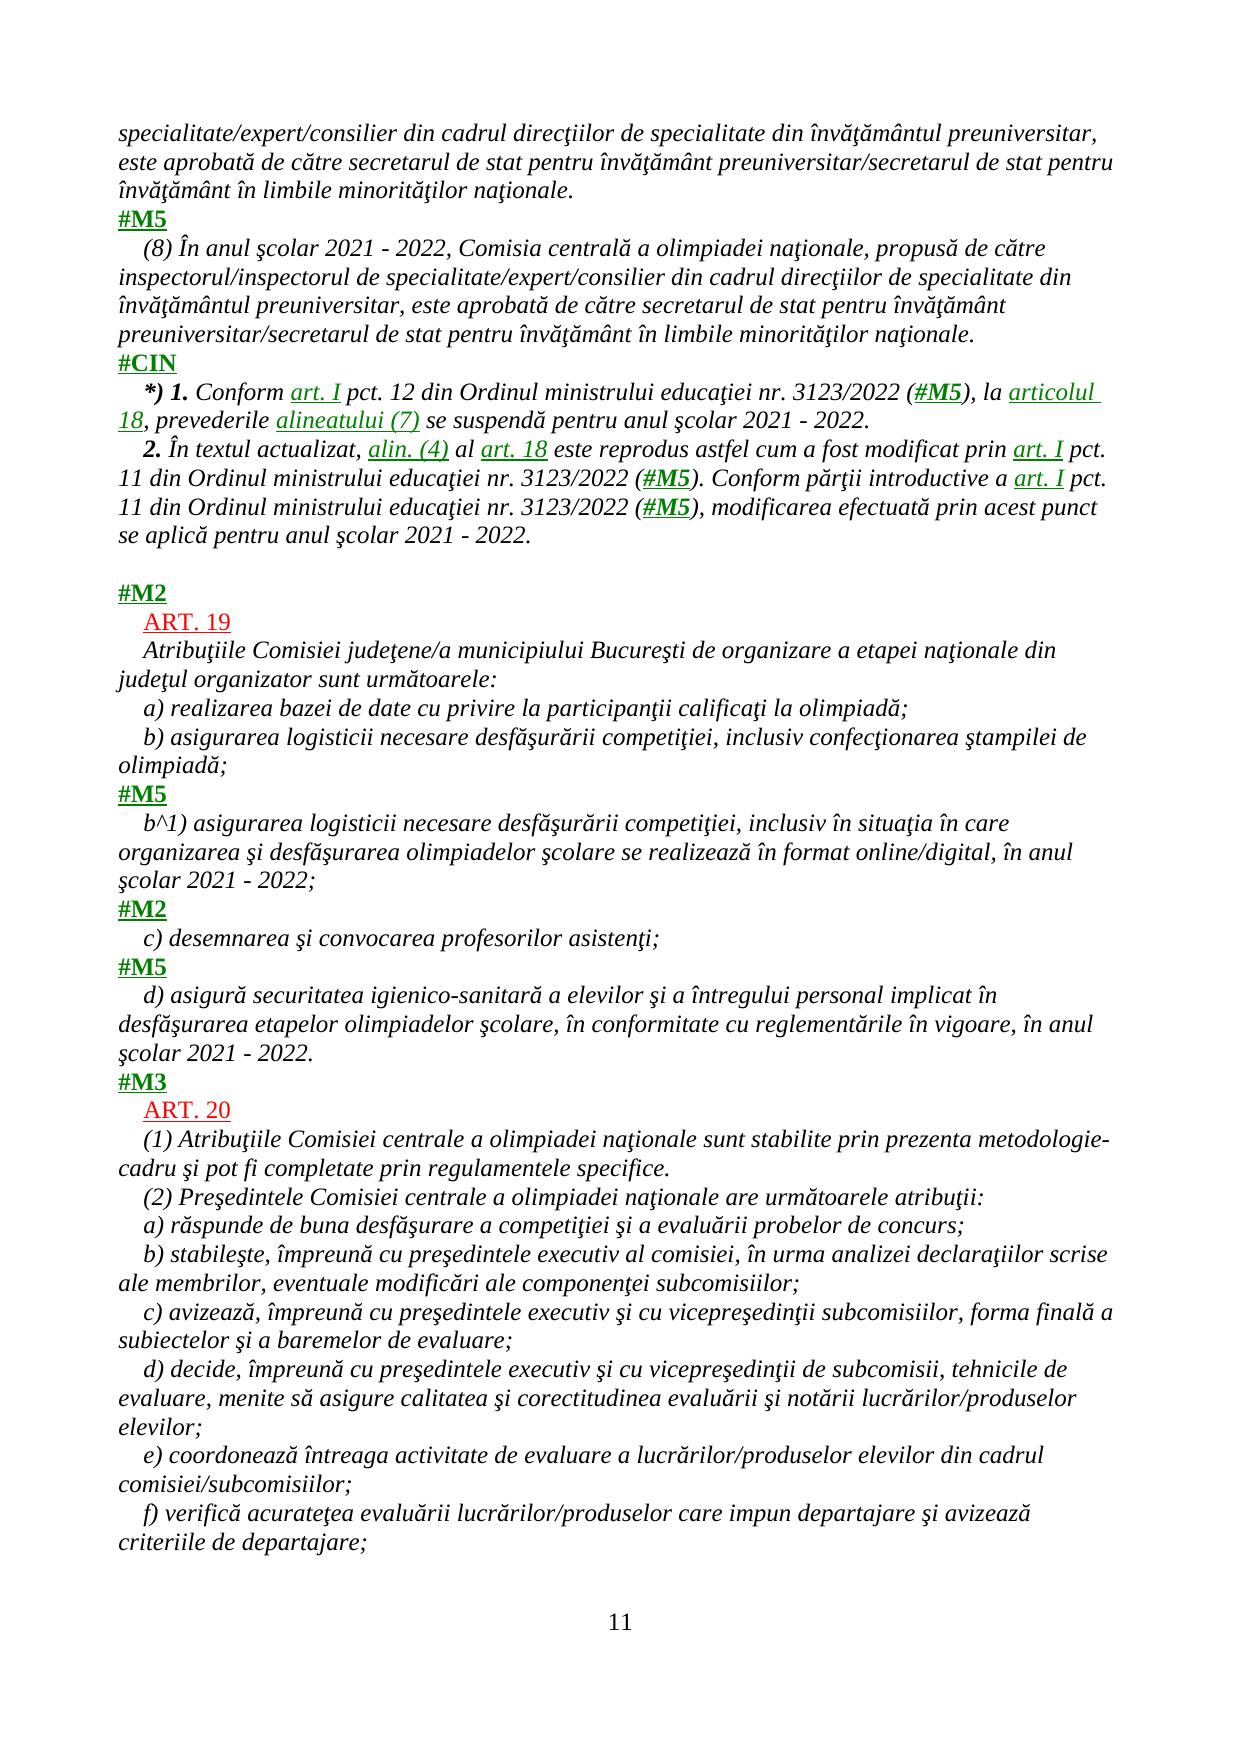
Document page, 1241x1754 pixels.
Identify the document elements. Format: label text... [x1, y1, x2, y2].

text Atribuţiile Comisiei judeţene/a municipiului Bucureşti de organizare a etapei naţionale din judeţul organizator sunt următoarele: [118, 636, 1122, 693]
text #M3 [118, 1067, 1122, 1096]
text f) verifică acurateţea evaluării lucrărilor/produselor care impun departajare şi avizează criteriile de departajare; [118, 1498, 1122, 1556]
text a) răspunde de buna desfăşurare a competiţiei şi a evaluării probelor de concurs; [118, 1211, 1122, 1239]
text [118, 118, 1122, 204]
text 2. În textul actualizat, alin. (4) al art. 18 este reprodus astfel cum a fost modificat prin art. I pct. 11 din Ordinul ministrului educaţiei nr. 3123/2022 (#M5). Conform părţii introductive a art. I pct. 11 din Ordinul ministrului educaţiei nr. 3123/2022 (#M5), modificarea efectuată prin acest punct se aplică pentru anul şcolar 2021 - 2022. [118, 434, 1122, 549]
text d) decide, împreună cu preşedintele executiv şi cu vicepreşedinţii de subcomisii, tehnicile de evaluare, menite să asigure calitatea şi corectitudinea evaluării şi notării lucrărilor/produselor elevilor; [118, 1354, 1122, 1441]
text e) coordonează întreaga activitate de evaluare a lucrărilor/produselor elevilor din cadrul comisiei/subcomisiilor; [118, 1441, 1122, 1498]
text #CIN [118, 348, 1122, 377]
text (8) În anul şcolar 2021 - 2022, Comisia centrală a olimpiadei naţionale, propusă de către inspectorul/inspectorul de specialitate/expert/consilier din cadrul direcţiilor de specialitate din învăţământul preuniversitar, este aprobată de către secretarul de stat pentru învăţământ preuniversitar/secretarul de stat pentru învăţământ în limbile minorităţilor naţionale. [118, 233, 1122, 348]
text b) stabileşte, împreună cu preşedintele executiv al comisiei, în urma analizei declaraţiilor scrise ale membrilor, eventuale modificări ale componenţei subcomisiilor; [118, 1239, 1122, 1297]
text (1) Atribuţiile Comisiei centrale a olimpiadei naţionale sunt stabilite prin prezenta metodologie-cadru şi pot fi completate prin regulamentele specifice. [118, 1124, 1122, 1182]
text b) asigurarea logisticii necesare desfăşurării competiţiei, inclusiv confecţionarea ştampilei de olimpiadă; [118, 722, 1122, 779]
text ART. 19 [118, 607, 1122, 636]
text #M2 [118, 578, 1122, 607]
text c) desemnarea şi convocarea profesorilor asistenţi; [118, 923, 1122, 952]
text a) realizarea bazei de date cu privire la participanţii calificaţi la olimpiadă; [118, 693, 1122, 722]
text *) 1. Conform art. I pct. 12 din Ordinul ministrului educaţiei nr. 3123/2022 (#M5), la articolul 18, prevederile alineatului (7) se suspendă pentru anul şcolar 2021 - 2022. [118, 377, 1122, 434]
text c) avizează, împreună cu preşedintele executiv şi cu vicepreşedinţii subcomisiilor, forma finală a subiectelor şi a baremelor de evaluare; [118, 1297, 1122, 1354]
text b^1) asigurarea logisticii necesare desfăşurării competiţiei, inclusiv în situaţia în care organizarea şi desfăşurarea olimpiadelor şcolare se realizează în format online/digital, în anul şcolar 2021 - 2022; [118, 808, 1122, 894]
text #M5 [118, 204, 1122, 233]
text ART. 20 [118, 1096, 1122, 1124]
text #M5 [118, 952, 1122, 981]
text #M5 [118, 779, 1122, 808]
text d) asigură securitatea igienico-sanitară a elevilor şi a întregului personal implicat în desfăşurarea etapelor olimpiadelor şcolare, în conformitate cu reglementările în vigoare, în anul şcolar 2021 - 2022. [118, 981, 1122, 1067]
text #M2 [118, 894, 1122, 923]
text (2) Preşedintele Comisiei centrale a olimpiadei naţionale are următoarele atribuţii: [118, 1182, 1122, 1211]
